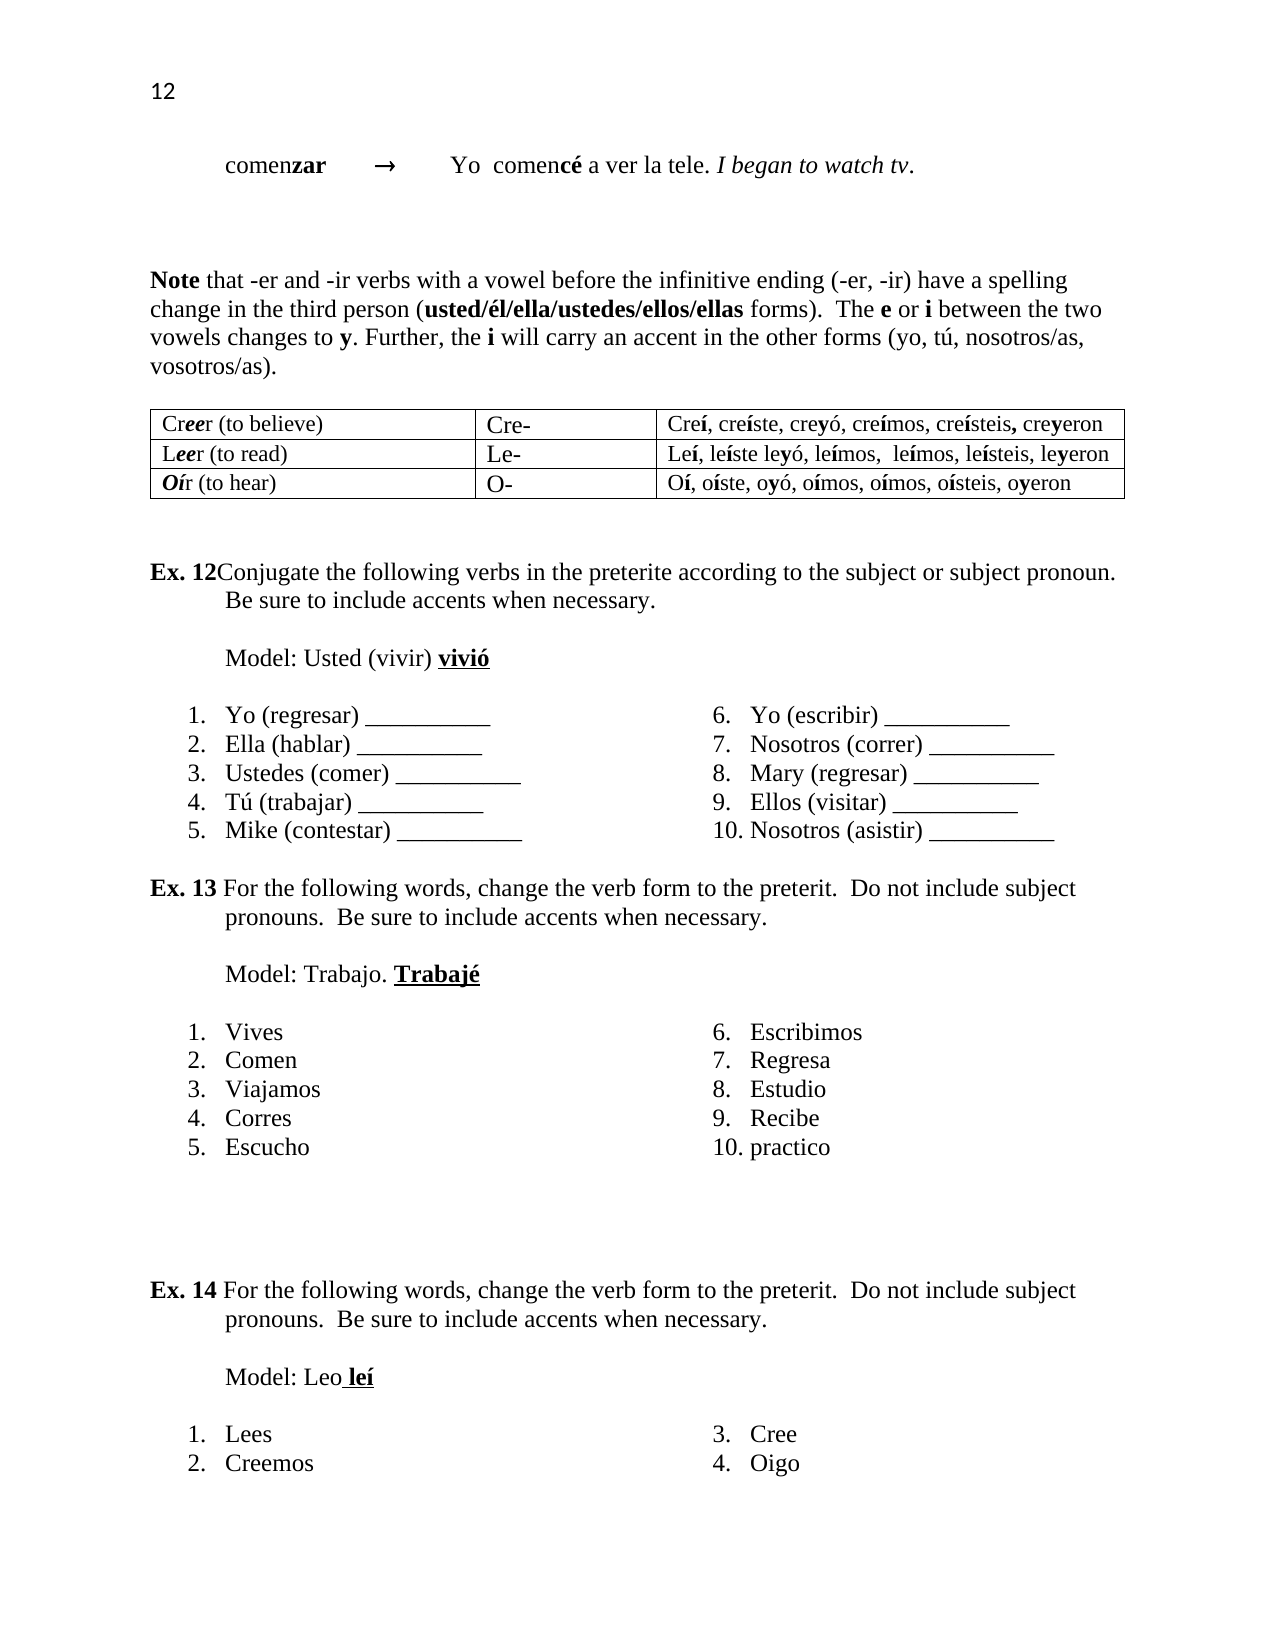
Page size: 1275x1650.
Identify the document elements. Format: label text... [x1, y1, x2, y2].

list Comen [187, 1045, 600, 1074]
list practico [712, 1132, 1125, 1160]
text Model: Trabajo. Trabajé [150, 959, 1125, 988]
text Be sure to include accents when necessary. [150, 585, 1125, 614]
text Ex. 13 For the following words, change the verb form to the preterit. Do not include subject [150, 873, 1125, 902]
table_cell Oír (to hear) [151, 469, 475, 498]
list Estudio [712, 1074, 1125, 1103]
list Nosotros (asistir) __________ [712, 815, 1125, 844]
text Model: Usted (vivir) vivió [150, 643, 1125, 672]
list Nosotros (correr) __________ [712, 729, 1125, 758]
list Creemos [187, 1448, 600, 1477]
list Oigo [712, 1448, 1125, 1477]
list Yo (regresar) __________ [187, 700, 600, 729]
text comenzar Yo comencé a ver la tele. I began to watch tv. [150, 150, 1125, 179]
table_cell O- [476, 469, 656, 498]
list Ustedes (comer) __________ [187, 758, 600, 787]
list Escucho [187, 1132, 600, 1160]
table_cell Oí, oíste, oyó, oímos, oímos, oísteis, oyeron [657, 469, 1124, 498]
list Mike (contestar) __________ [187, 815, 600, 844]
table_cell Leí, leíste leyó, leímos, leímos, leísteis, leyeron [657, 440, 1124, 468]
list Mary (regresar) __________ [712, 758, 1125, 787]
table_cell Le- [476, 440, 656, 468]
table_header Creí, creíste, creyó, creímos, creísteis, creyeron [657, 410, 1124, 438]
list Corres [187, 1103, 600, 1132]
text pronouns. Be sure to include accents when necessary. [150, 1304, 1125, 1333]
list Ella (hablar) __________ [187, 729, 600, 758]
text Model: Leo leí [150, 1362, 1125, 1390]
list Cree [712, 1419, 1125, 1448]
table_cell Leer (to read) [151, 440, 475, 468]
list Ellos (visitar) __________ [712, 787, 1125, 815]
list Lees [187, 1419, 600, 1448]
text pronouns. Be sure to include accents when necessary. [150, 902, 1125, 930]
table_header Creer (to believe) [151, 410, 475, 438]
list Yo (escribir) __________ [712, 700, 1125, 729]
list Regresa [712, 1045, 1125, 1074]
text Ex. 14 For the following words, change the verb form to the preterit. Do not include subject [150, 1275, 1125, 1304]
list Recibe [712, 1103, 1125, 1132]
list Escribimos [712, 1017, 1125, 1045]
text Note that -er and -ir verbs with a vowel before the infinitive ending (-er, -ir) have a spelling change in the third person (usted/él/ella/ustedes/ellos/ellas forms). The e or i between the two vowels changes to y. Further, the i will carry an accent in the other forms (yo, tú, nosotros/as, vosotros/as). [150, 265, 1125, 380]
list Viajamos [187, 1074, 600, 1103]
table_header Cre- [476, 410, 656, 438]
list Tú (trabajar) __________ [187, 787, 600, 815]
list Vives [187, 1017, 600, 1045]
text Ex. 12Conjugate the following verbs in the preterite according to the subject or subject pronoun. [150, 557, 1125, 585]
